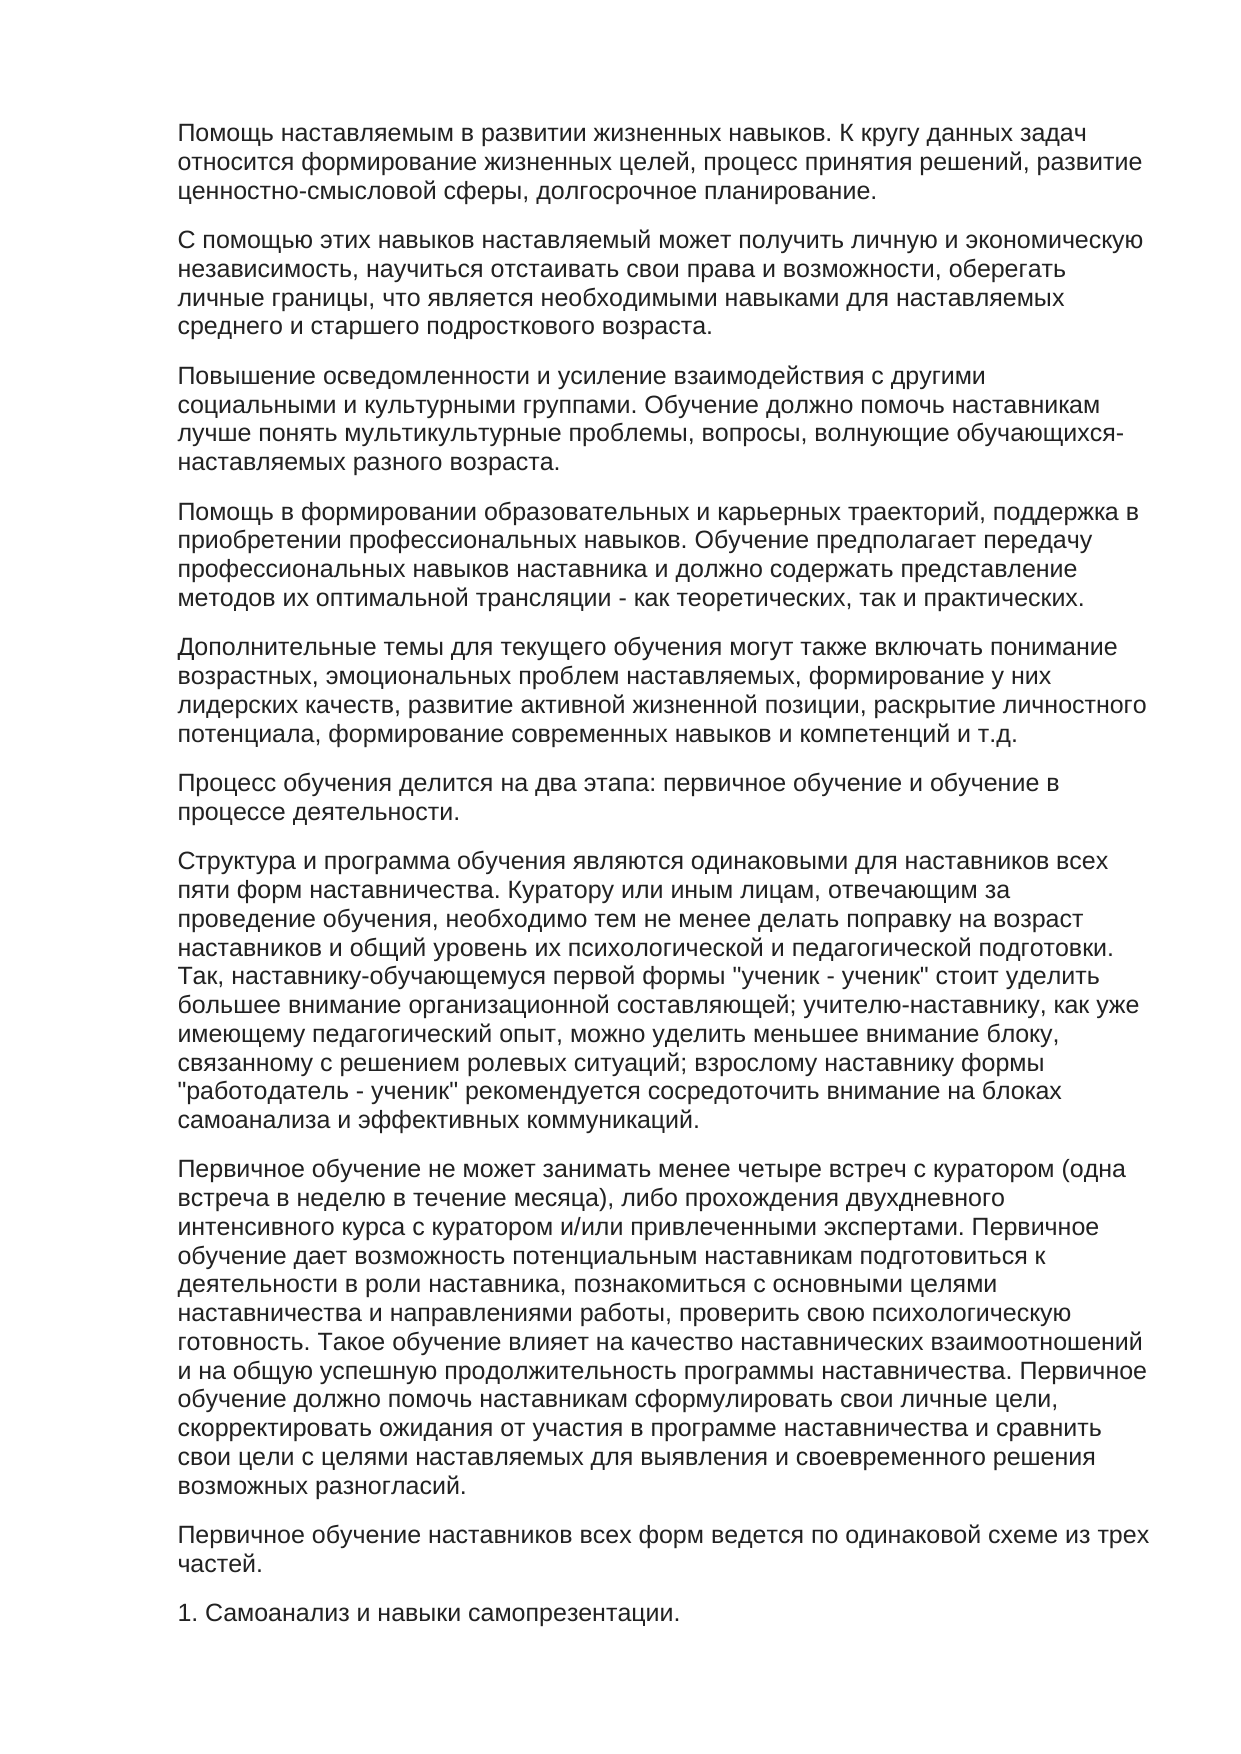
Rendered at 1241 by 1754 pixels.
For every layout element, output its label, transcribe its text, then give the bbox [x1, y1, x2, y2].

text 1. Самоанализ и навыки самопрезентации. [177, 1598, 1152, 1627]
text Процесс обучения делится на два этапа: первичное обучение и обучение в процессе деятельности. [177, 768, 1152, 826]
text Повышение осведомленности и усиление взаимодействия с другими социальными и культурными группами. Обучение должно помочь наставникам лучше понять мультикультурные проблемы, вопросы, волнующие обучающихся-наставляемых разного возраста. [177, 361, 1152, 476]
text Структура и программа обучения являются одинаковыми для наставников всех пяти форм наставничества. Куратору или иным лицам, отвечающим за проведение обучения, необходимо тем не менее делать поправку на возраст наставников и общий уровень их психологической и педагогической подготовки. Так, наставнику-обучающемуся первой формы "ученик - ученик" стоит уделить большее внимание организационной составляющей; учителю-наставнику, как уже имеющему педагогический опыт, можно уделить меньшее внимание блоку, связанному с решением ролевых ситуаций; взрослому наставнику формы "работодатель - ученик" рекомендуется сосредоточить внимание на блоках самоанализа и эффективных коммуникаций. [177, 846, 1152, 1134]
text Помощь наставляемым в развитии жизненных навыков. К кругу данных задач относится формирование жизненных целей, процесс принятия решений, развитие ценностно-смысловой сферы, долгосрочное планирование. [177, 118, 1152, 204]
text С помощью этих навыков наставляемый может получить личную и экономическую независимость, научиться отстаивать свои права и возможности, оберегать личные границы, что является необходимыми навыками для наставляемых среднего и старшего подросткового возраста. [177, 225, 1152, 340]
text Дополнительные темы для текущего обучения могут также включать понимание возрастных, эмоциональных проблем наставляемых, формирование у них лидерских качеств, развитие активной жизненной позиции, раскрытие личностного потенциала, формирование современных навыков и компетенций и т.д. [177, 632, 1152, 747]
text Первичное обучение наставников всех форм ведется по одинаковой схеме из трех частей. [177, 1520, 1152, 1578]
text Первичное обучение не может занимать менее четыре встреч с куратором (одна встреча в неделю в течение месяца), либо прохождения двухдневного интенсивного курса с куратором и/или привлеченными экспертами. Первичное обучение дает возможность потенциальным наставникам подготовиться к деятельности в роли наставника, познакомиться с основными целями наставничества и направлениями работы, проверить свою психологическую готовность. Такое обучение влияет на качество наставнических взаимоотношений и на общую успешную продолжительность программы наставничества. Первичное обучение должно помочь наставникам сформулировать свои личные цели, скорректировать ожидания от участия в программе наставничества и сравнить свои цели с целями наставляемых для выявления и своевременного решения возможных разногласий. [177, 1154, 1152, 1499]
text Помощь в формировании образовательных и карьерных траекторий, поддержка в приобретении профессиональных навыков. Обучение предполагает передачу профессиональных навыков наставника и должно содержать представление методов их оптимальной трансляции - как теоретических, так и практических. [177, 497, 1152, 612]
